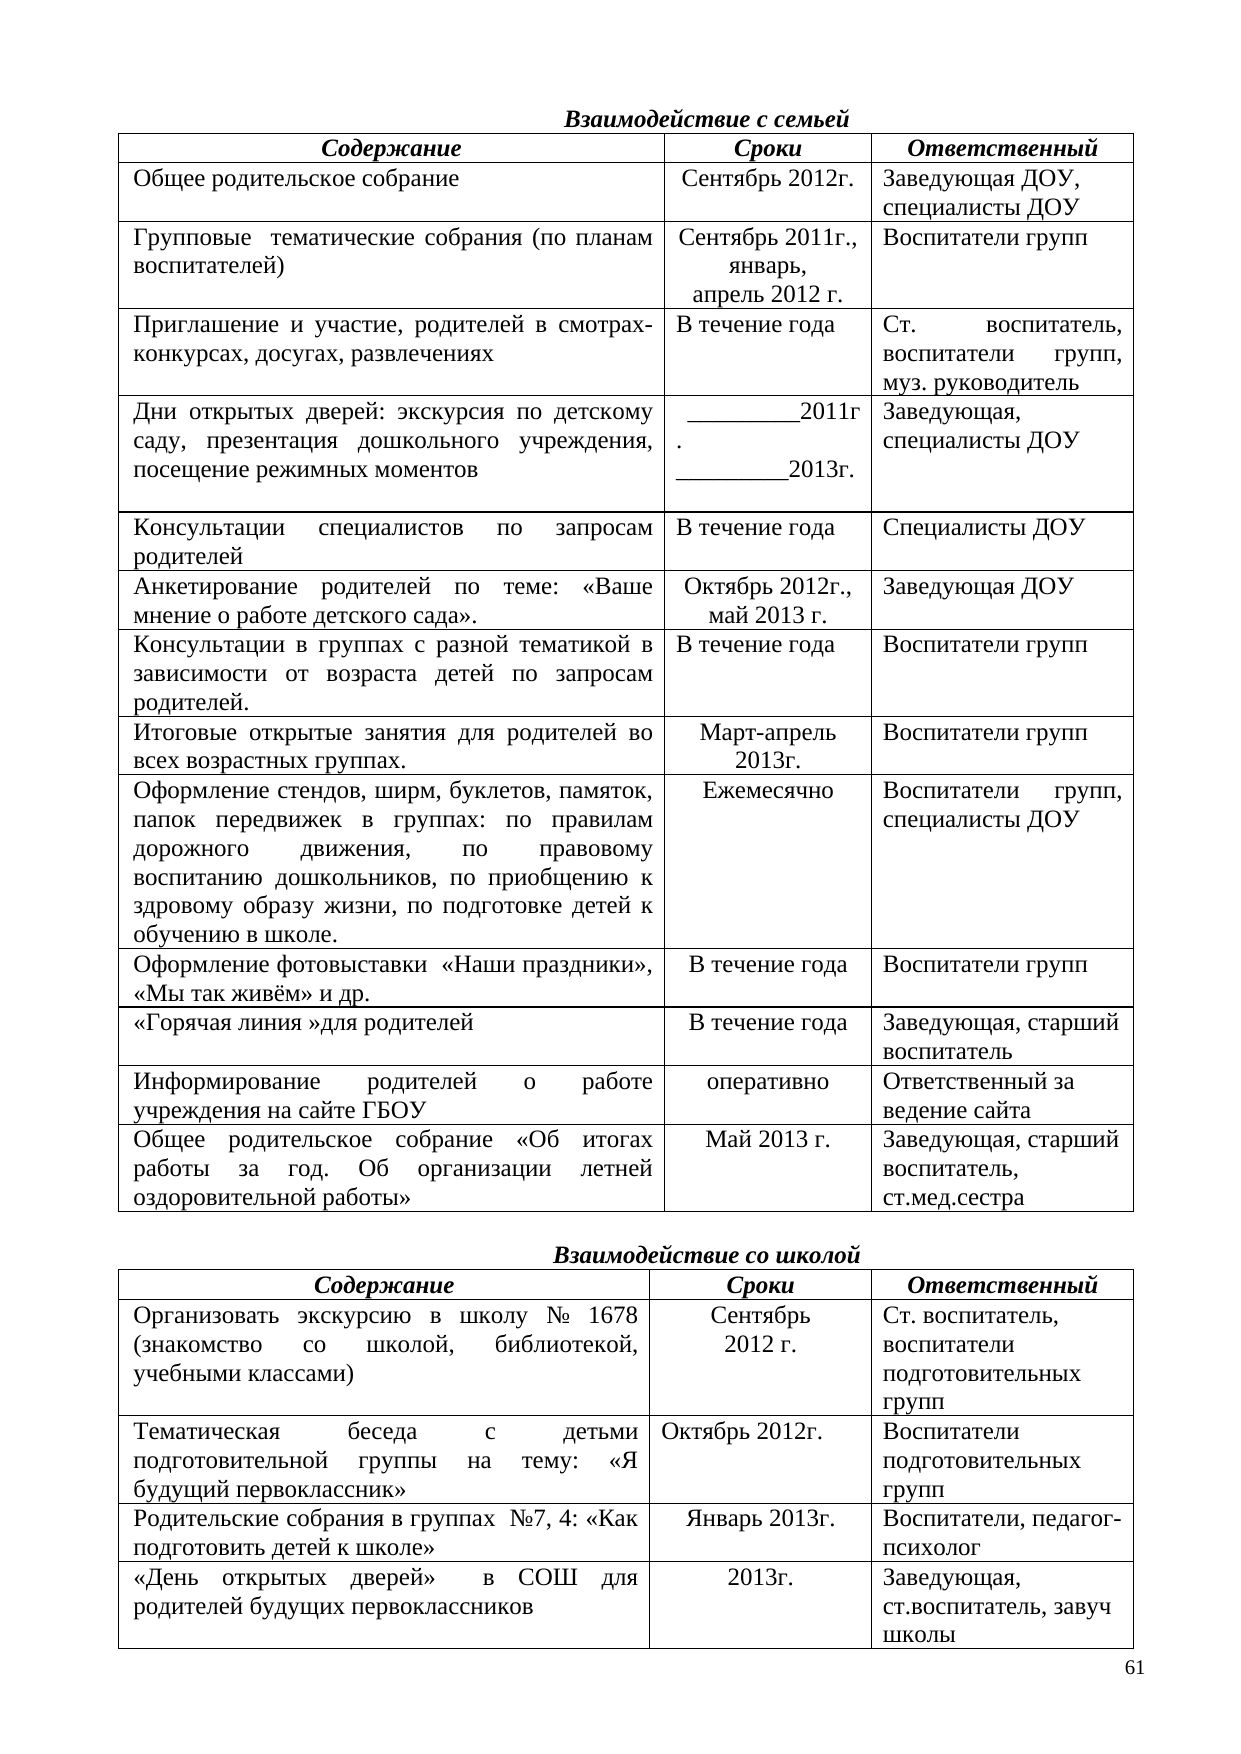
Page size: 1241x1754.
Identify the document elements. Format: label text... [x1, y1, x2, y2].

table_cell оперативно [665, 1066, 871, 1123]
table_cell Сентябрь 2012 г. [650, 1300, 871, 1415]
table_cell Оформление стендов, ширм, буклетов, памяток, папок передвижек в группах: по правилам дорожного движения, по правовому воспитанию дошкольников, по приобщению к здровому образу жизни, по подготовке детей к обучению в школе. [119, 775, 664, 948]
table_header Ответственный [872, 134, 1133, 162]
table_cell Консультации в группах с разной тематикой в зависимости от возраста детей по запросам родителей. [119, 630, 664, 716]
table_cell Ст. воспитатель, воспитатели подготовительных групп [872, 1300, 1133, 1415]
table_cell Заведующая ДОУ [872, 571, 1133, 628]
table_cell Январь 2013г. [650, 1504, 871, 1561]
table_cell Групповые тематические собрания (по планам воспитателей) [119, 222, 664, 308]
table_cell Заведующая ДОУ, специалисты ДОУ [872, 163, 1133, 221]
table_cell Заведующая, специалисты ДОУ [872, 396, 1133, 511]
table_cell Анкетирование родителей по теме: «Ваше мнение о работе детского сада». [119, 571, 664, 628]
table_cell В течение года [665, 309, 871, 395]
table_cell Воспитатели групп [872, 949, 1133, 1006]
table_cell Воспитатели групп [872, 717, 1133, 774]
list Взаимодействие со школой [268, 1241, 1146, 1269]
table_cell Оформление фотовыставки «Наши праздники», «Мы так живём» и др. [119, 949, 664, 1006]
table_cell Общее родительское собрание «Об итогах работы за год. Об организации летней оздоровительной работы» [119, 1125, 664, 1211]
table_cell «Горячая линия »для родителей [119, 1008, 664, 1065]
table_cell _________2011г. _________2013г. [665, 396, 871, 511]
table_cell В течение года [665, 949, 871, 1006]
table_header Сроки [665, 134, 871, 162]
table_cell Родительские собрания в группах №7, 4: «Как подготовить детей к школе» [119, 1504, 649, 1561]
table_cell В течение года [665, 630, 871, 716]
table_cell Заведующая, старший воспитатель [872, 1008, 1133, 1065]
table_cell Сентябрь 2011г., январь, апрель 2012 г. [665, 222, 871, 308]
table_cell Октябрь 2012г., май 2013 г. [665, 571, 871, 628]
table_cell Дни открытых дверей: экскурсия по детскому саду, презентация дошкольного учреждения, посещение режимных моментов [119, 396, 664, 511]
table_cell Заведующая, ст.воспитатель, завуч школы [872, 1562, 1133, 1648]
table_cell Заведующая, старший воспитатель, ст.мед.сестра [872, 1125, 1133, 1211]
list Взаимодействие с семьей [268, 104, 1146, 132]
table_cell Общее родительское собрание [119, 163, 664, 221]
table_cell Организовать экскурсию в школу № 1678 (знакомство со школой, библиотекой, учебными классами) [119, 1300, 649, 1415]
table_cell Ст. воспитатель, воспитатели групп, муз. руководитель [872, 309, 1133, 395]
table_cell Май 2013 г. [665, 1125, 871, 1211]
table_cell Ежемесячно [665, 775, 871, 948]
table_header Содержание [119, 1270, 649, 1299]
table_cell «День открытых дверей» в СОШ для родителей будущих первоклассников [119, 1562, 649, 1648]
table_cell Воспитатели подготовительных групп [872, 1416, 1133, 1502]
table_cell Март-апрель 2013г. [665, 717, 871, 774]
table_header Ответственный [872, 1270, 1133, 1299]
table_cell Воспитатели групп [872, 222, 1133, 308]
table_cell 2013г. [650, 1562, 871, 1648]
table_cell Сентябрь 2012г. [665, 163, 871, 221]
table_cell Итоговые открытые занятия для родителей во всех возрастных группах. [119, 717, 664, 774]
table_cell Октябрь 2012г. [650, 1416, 871, 1502]
table_cell Консультации специалистов по запросам родителей [119, 513, 664, 570]
table_cell В течение года [665, 513, 871, 570]
table_cell Приглашение и участие, родителей в смотрах-конкурсах, досугах, развлечениях [119, 309, 664, 395]
table_header Содержание [119, 134, 664, 162]
table_cell Информирование родителей о работе учреждения на сайте ГБОУ [119, 1066, 664, 1123]
table_cell Воспитатели, педагог-психолог [872, 1504, 1133, 1561]
table_cell Воспитатели групп [872, 630, 1133, 716]
table_cell Ответственный за ведение сайта [872, 1066, 1133, 1123]
table_cell Тематическая беседа с детьми подготовительной группы на тему: «Я будущий первоклассник» [119, 1416, 649, 1502]
table_cell Воспитатели групп, специалисты ДОУ [872, 775, 1133, 948]
table_cell Специалисты ДОУ [872, 513, 1133, 570]
table_cell В течение года [665, 1008, 871, 1065]
table_header Сроки [650, 1270, 871, 1299]
